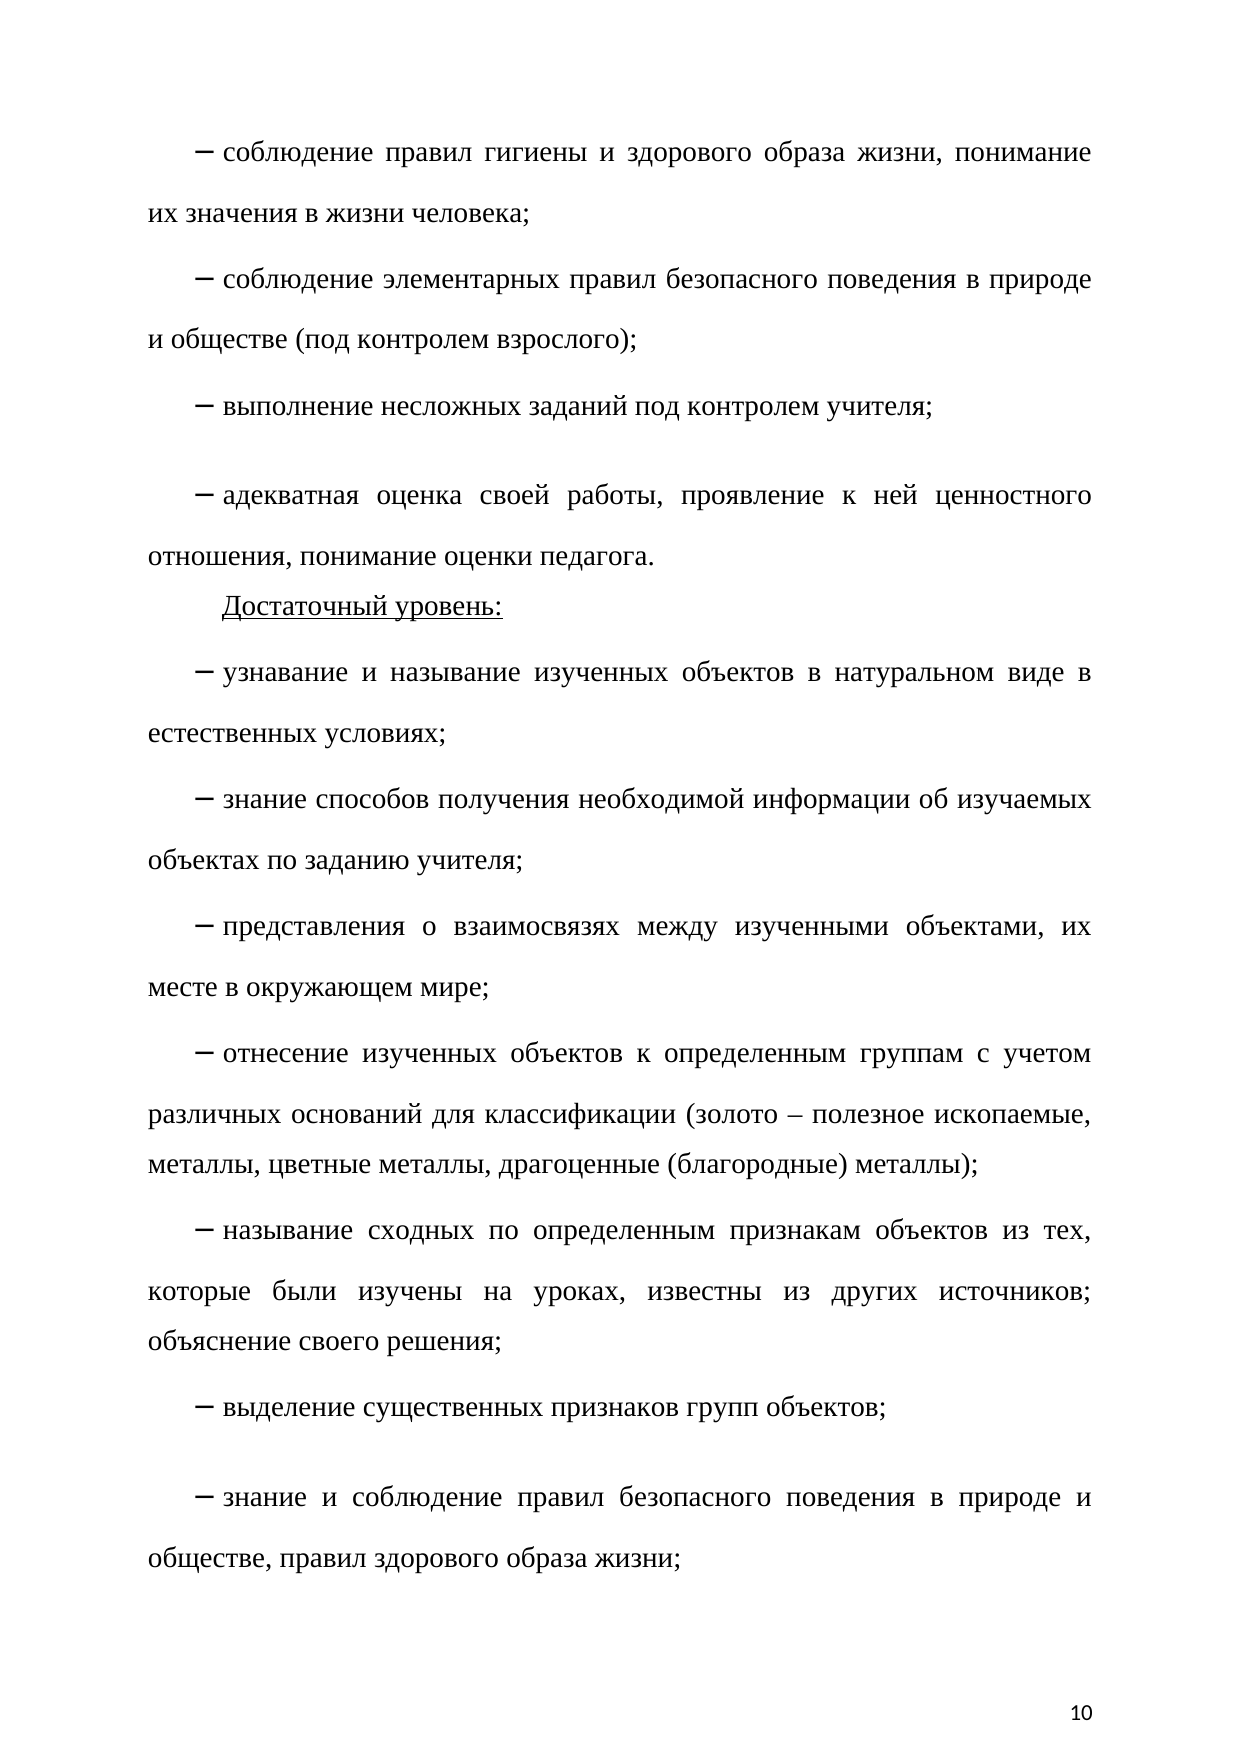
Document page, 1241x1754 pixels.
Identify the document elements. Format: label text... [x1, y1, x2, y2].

list выделение существенных признаков групп объектов; [148, 1374, 1092, 1433]
list знание способов получения необходимой информации об изучаемых объектах по заданию учителя; [148, 766, 1092, 876]
list выполнение несложных заданий под контролем учителя; [148, 372, 1092, 432]
list соблюдение элементарных правил безопасного поведения в природе и обществе (под контролем взрослого); [148, 245, 1092, 355]
list отнесение изученных объектов к определенным группам с учетом различных оснований для классификации (золото – полезное ископаемые, металлы, цветные металлы, драгоценные (благородные) металлы); [148, 1019, 1092, 1180]
list называние сходных по определенным признакам объектов из тех, которые были изучены на уроках, известны из других источников; объяснение своего решения; [148, 1197, 1092, 1357]
list соблюдение правил гигиены и здорового образа жизни, понимание их значения в жизни человека; [148, 118, 1092, 228]
list представления о взаимосвязях между изученными объектами, их месте в окружающем мире; [148, 892, 1092, 1003]
list узнавание и называние изученных объектов в натуральном виде в естественных условиях; [148, 639, 1092, 749]
list адекватная оценка своей работы, проявление к ней ценностного отношения, понимание оценки педагога. [148, 462, 1092, 572]
text Достаточный уровень: [148, 588, 1092, 622]
list знание и соблюдение правил безопасного поведения в природе и обществе, правил здорового образа жизни; [148, 1463, 1092, 1573]
